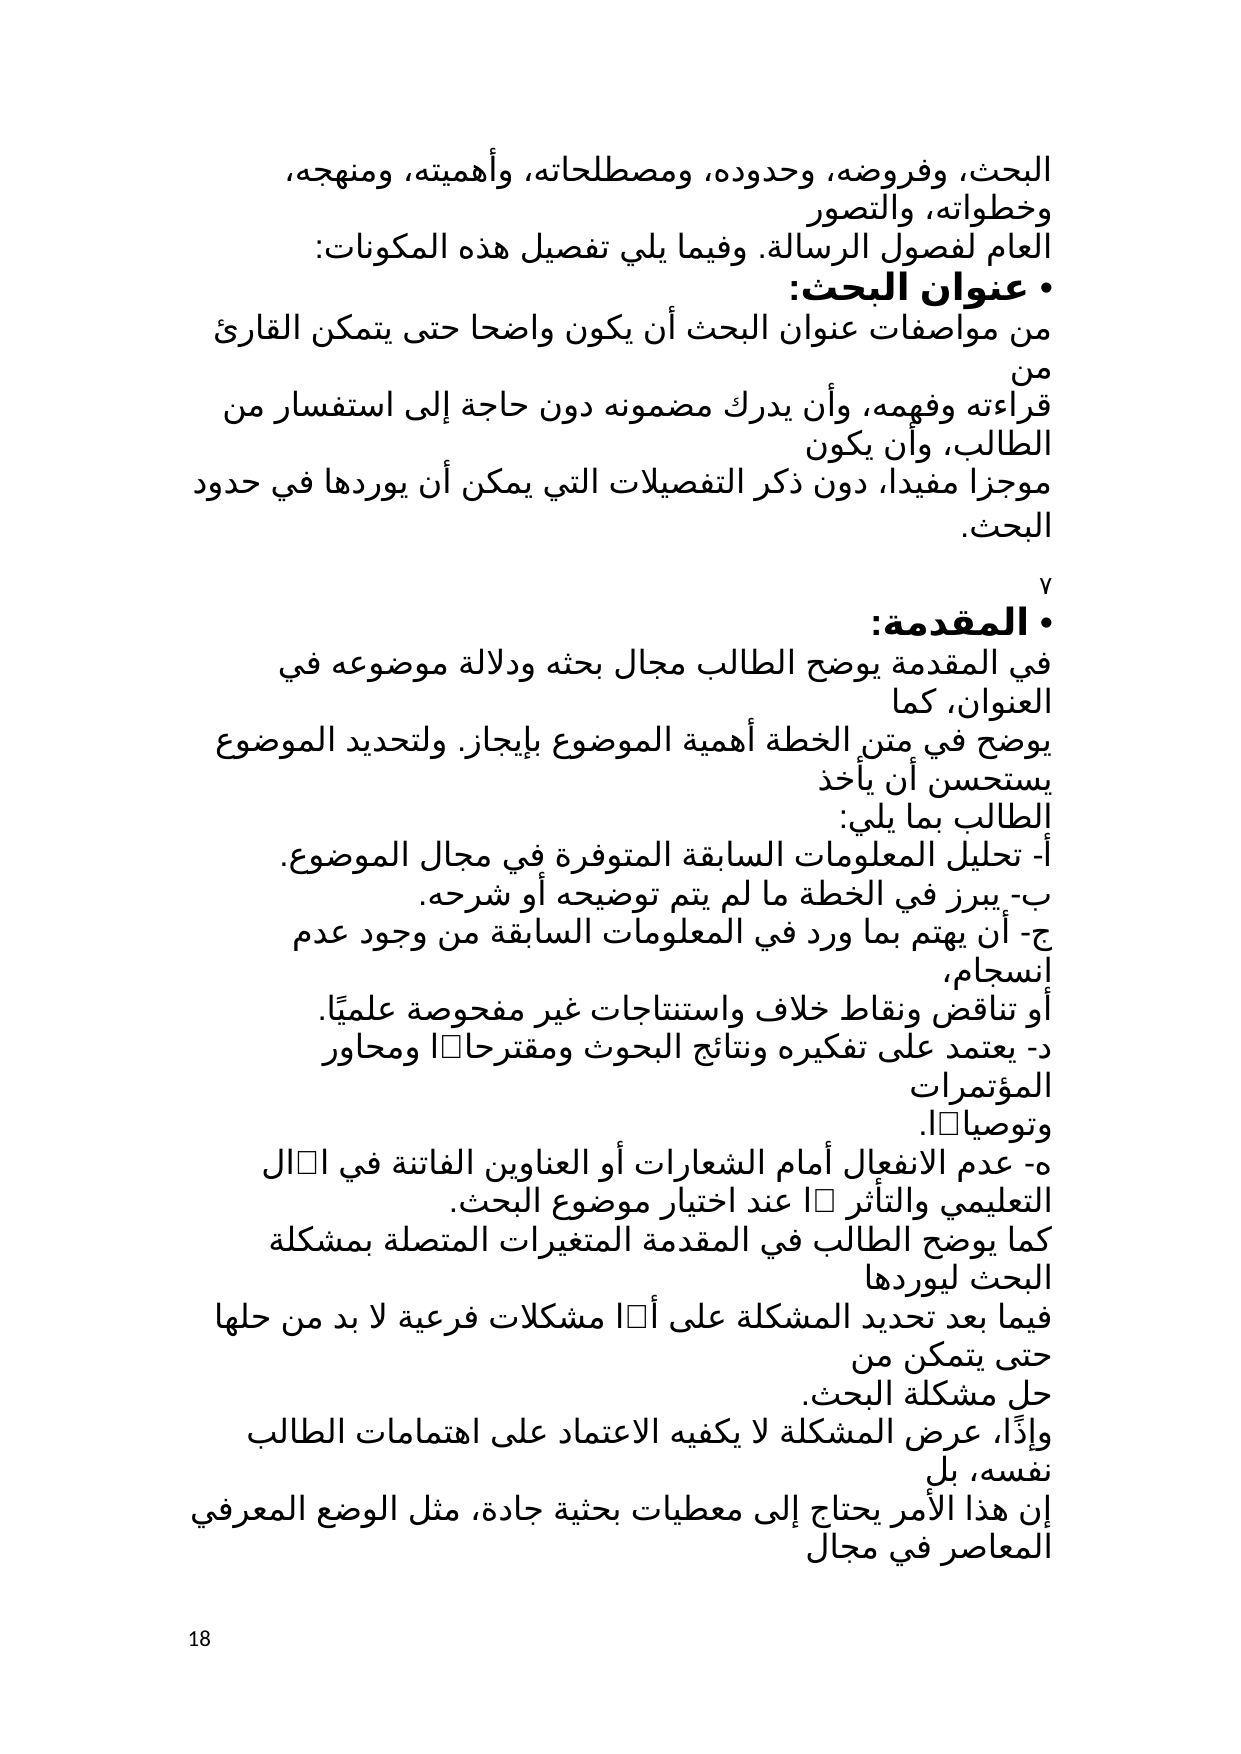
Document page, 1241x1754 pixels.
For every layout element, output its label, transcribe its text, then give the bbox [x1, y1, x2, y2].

text فيما بعد تحديد المشكلة على أا مشكلات فرعية لا بد من حلها حتى يتمكن من [187, 1297, 1053, 1373]
text ه- عدم الانفعال أمام الشعارات أو العناوين الفاتنة في اال [187, 1143, 1053, 1181]
text • المقدمة: [187, 600, 1053, 643]
text د- يعتمد على تفكيره ونتائج البحوث ومقترحاا ومحاور المؤتمرات [187, 1028, 1053, 1104]
text التعليمي والتأثر ا عند اختيار موضوع البحث. [187, 1181, 1053, 1220]
text الطالب بما يلي: [187, 797, 1053, 835]
text • عنوان البحث: [187, 265, 1053, 308]
text العام لفصول الرسالة. وفيما يلي تفصيل هذه المكونات: [187, 227, 1053, 265]
text وإذًا، عرض المشكلة لا يكفيه الاعتماد على اهتمامات الطالب نفسه، بل [187, 1412, 1053, 1489]
text البحث، وفروضه، وحدوده، ومصطلحاته، وأهميته، ومنهجه، وخطواته، والتصور [187, 150, 1053, 227]
text في المقدمة يوضح الطالب مجال بحثه ودلالة موضوعه في العنوان، كما [187, 643, 1053, 720]
text ٧ [187, 571, 1053, 600]
text قراءته وفهمه، وأن يدرك مضمونه دون حاجة إلى استفسار من الطالب، وأن يكون [187, 385, 1053, 462]
text وتوصياا. [187, 1104, 1053, 1143]
text ب- يبرز في الخطة ما لم يتم توضيحه أو شرحه. [187, 874, 1053, 912]
text أو تناقض ونقاط خلاف واستنتاجات غير مفحوصة علميًا. [187, 989, 1053, 1028]
text يوضح في متن الخطة أهمية الموضوع بإيجاز. ولتحديد الموضوع يستحسن أن يأخذ [187, 720, 1053, 797]
text حل مشكلة البحث. [187, 1373, 1053, 1412]
text إن هذا الأمر يحتاج إلى معطيات بحثية جادة، مثل الوضع المعرفي المعاصر في مجال [187, 1489, 1053, 1566]
text ج- أن يهتم بما ورد في المعلومات السابقة من وجود عدم انسجام، [187, 912, 1053, 989]
text موجزا مفيدا، دون ذكر التفصيلات التي يمكن أن يوردها في حدود البحث. [187, 462, 1053, 545]
text كما يوضح الطالب في المقدمة المتغيرات المتصلة بمشكلة البحث ليوردها [187, 1220, 1053, 1297]
text أ- تحليل المعلومات السابقة المتوفرة في مجال الموضوع. [187, 835, 1053, 874]
text من مواصفات عنوان البحث أن يكون واضحا حتى يتمكن القارئ من [187, 308, 1053, 385]
